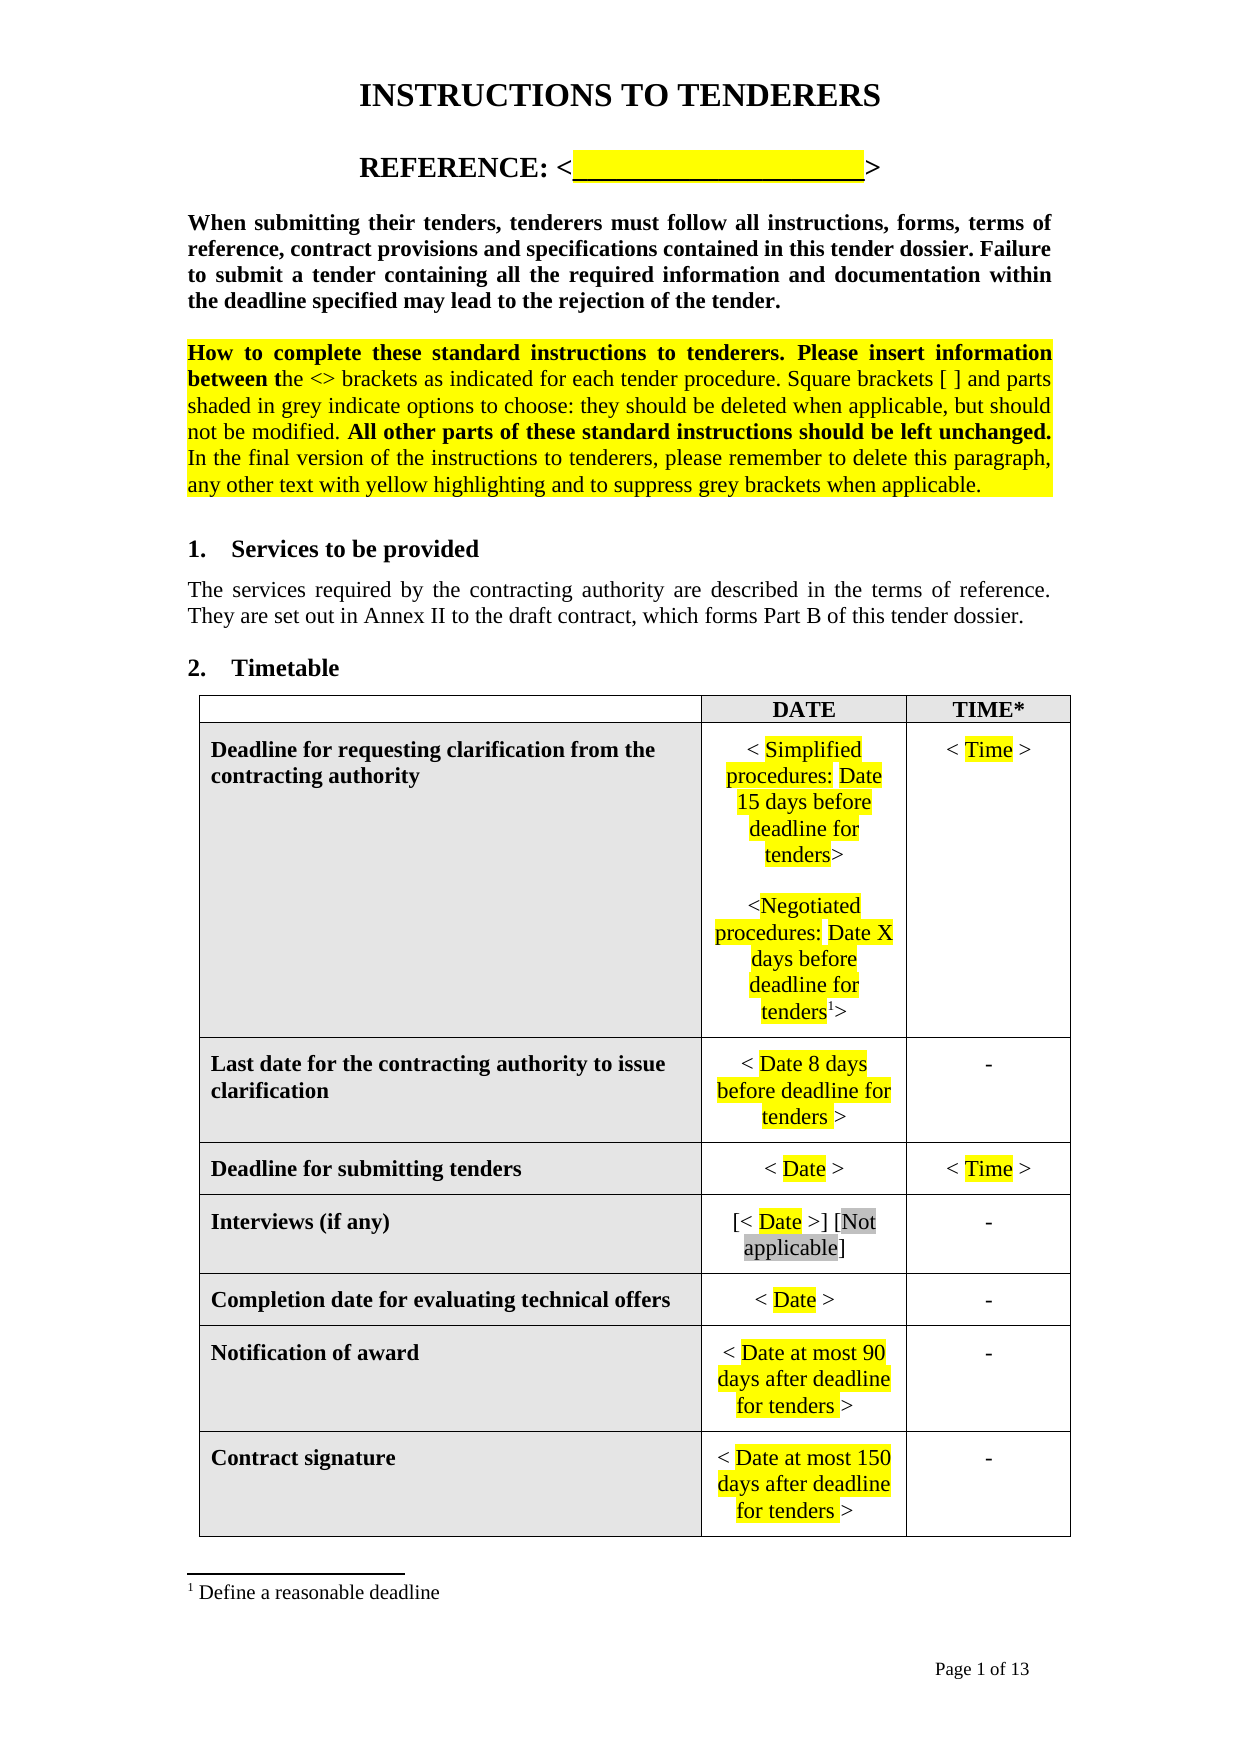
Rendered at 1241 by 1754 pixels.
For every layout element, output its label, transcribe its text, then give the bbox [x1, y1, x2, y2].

table_cell < Date at most 90 days after deadline for tenders > [702, 1326, 906, 1431]
subtitle REFERENCE: <____________________> [187, 150, 573, 183]
table_cell Contract signature [200, 1432, 701, 1536]
subtitle REFERENCE: <____________________> [864, 150, 1053, 183]
table_cell < Simplified procedures: Date 15 days before deadline for tenders> <Negotiated procedures: Date X days before deadline for tenders> [702, 723, 906, 1037]
table_cell < Date > [702, 1274, 906, 1325]
table_cell < Time > [907, 1143, 1070, 1194]
table_cell [< Date >] [Not applicable] [702, 1195, 906, 1273]
table_cell Notification of award [200, 1326, 701, 1431]
table_cell < Time > [907, 723, 1070, 1037]
table_cell < Date at most 150 days after deadline for tenders > [702, 1432, 906, 1536]
list Services to be provided [187, 534, 1053, 563]
table_cell Completion date for evaluating technical offers [200, 1274, 701, 1325]
table_cell - [907, 1038, 1070, 1142]
table_cell Deadline for requesting clarification from the contracting authority [200, 723, 701, 1037]
table_cell - [907, 1326, 1070, 1431]
table_cell - [907, 1195, 1070, 1273]
text The services required by the contracting authority are described in the terms of reference. They are set out in Annex II to the draft contract, which forms Part B of this tender dossier. [187, 576, 1053, 628]
table_header DATE [702, 696, 906, 722]
subtitle How to complete these standard instructions to tenderers. Please insert information between the <> brackets as indicated for each tender procedure. Square brackets [ ] and parts shaded in grey indicate options to choose: they should be deleted when applicable, but should not be modified. All other parts of these standard instructions should be left unchanged. In the final version of the instructions to tenderers, please remember to delete this paragraph, any other text with yellow highlighting and to suppress grey brackets when applicable. [187, 339, 1053, 497]
table_cell < Date > [702, 1143, 906, 1194]
table_header [200, 696, 701, 722]
table_header TIME* [907, 696, 1070, 722]
table_cell Deadline for submitting tenders [200, 1143, 701, 1194]
table_cell Last date for the contracting authority to issue clarification [200, 1038, 701, 1142]
table_cell < Date 8 days before deadline for tenders > [702, 1038, 906, 1142]
table_cell - [907, 1274, 1070, 1325]
table_cell Interviews (if any) [200, 1195, 701, 1273]
list Timetable [187, 653, 1053, 682]
table_cell - [907, 1432, 1070, 1536]
subtitle When submitting their tenders, tenderers must follow all instructions, forms, terms of reference, contract provisions and specifications contained in this tender dossier. Failure to submit a tender containing all the required information and documentation within the deadline specified may lead to the rejection of the tender. [187, 208, 1053, 314]
